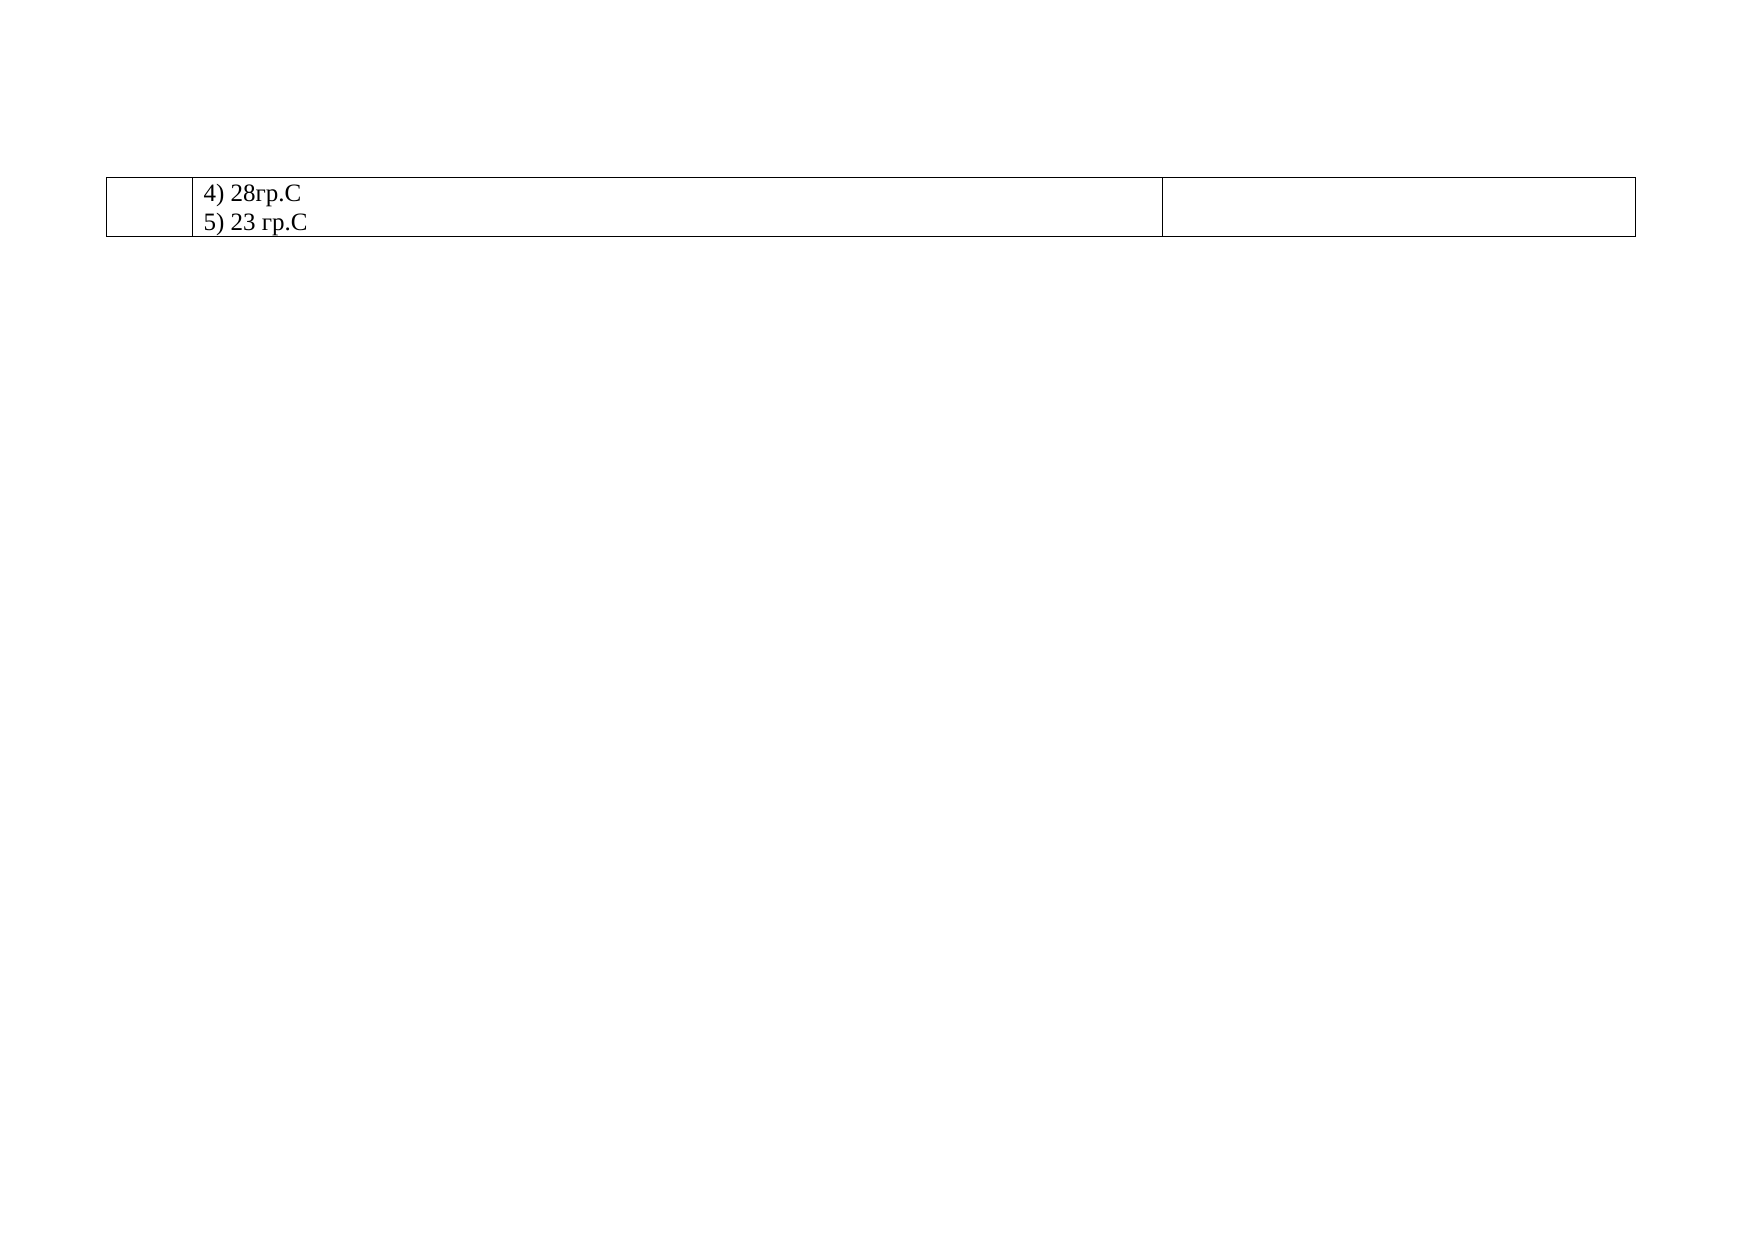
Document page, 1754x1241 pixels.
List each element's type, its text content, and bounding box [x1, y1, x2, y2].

table_cell [107, 178, 192, 236]
table_cell 1 [1163, 178, 1635, 236]
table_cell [193, 178, 1162, 236]
